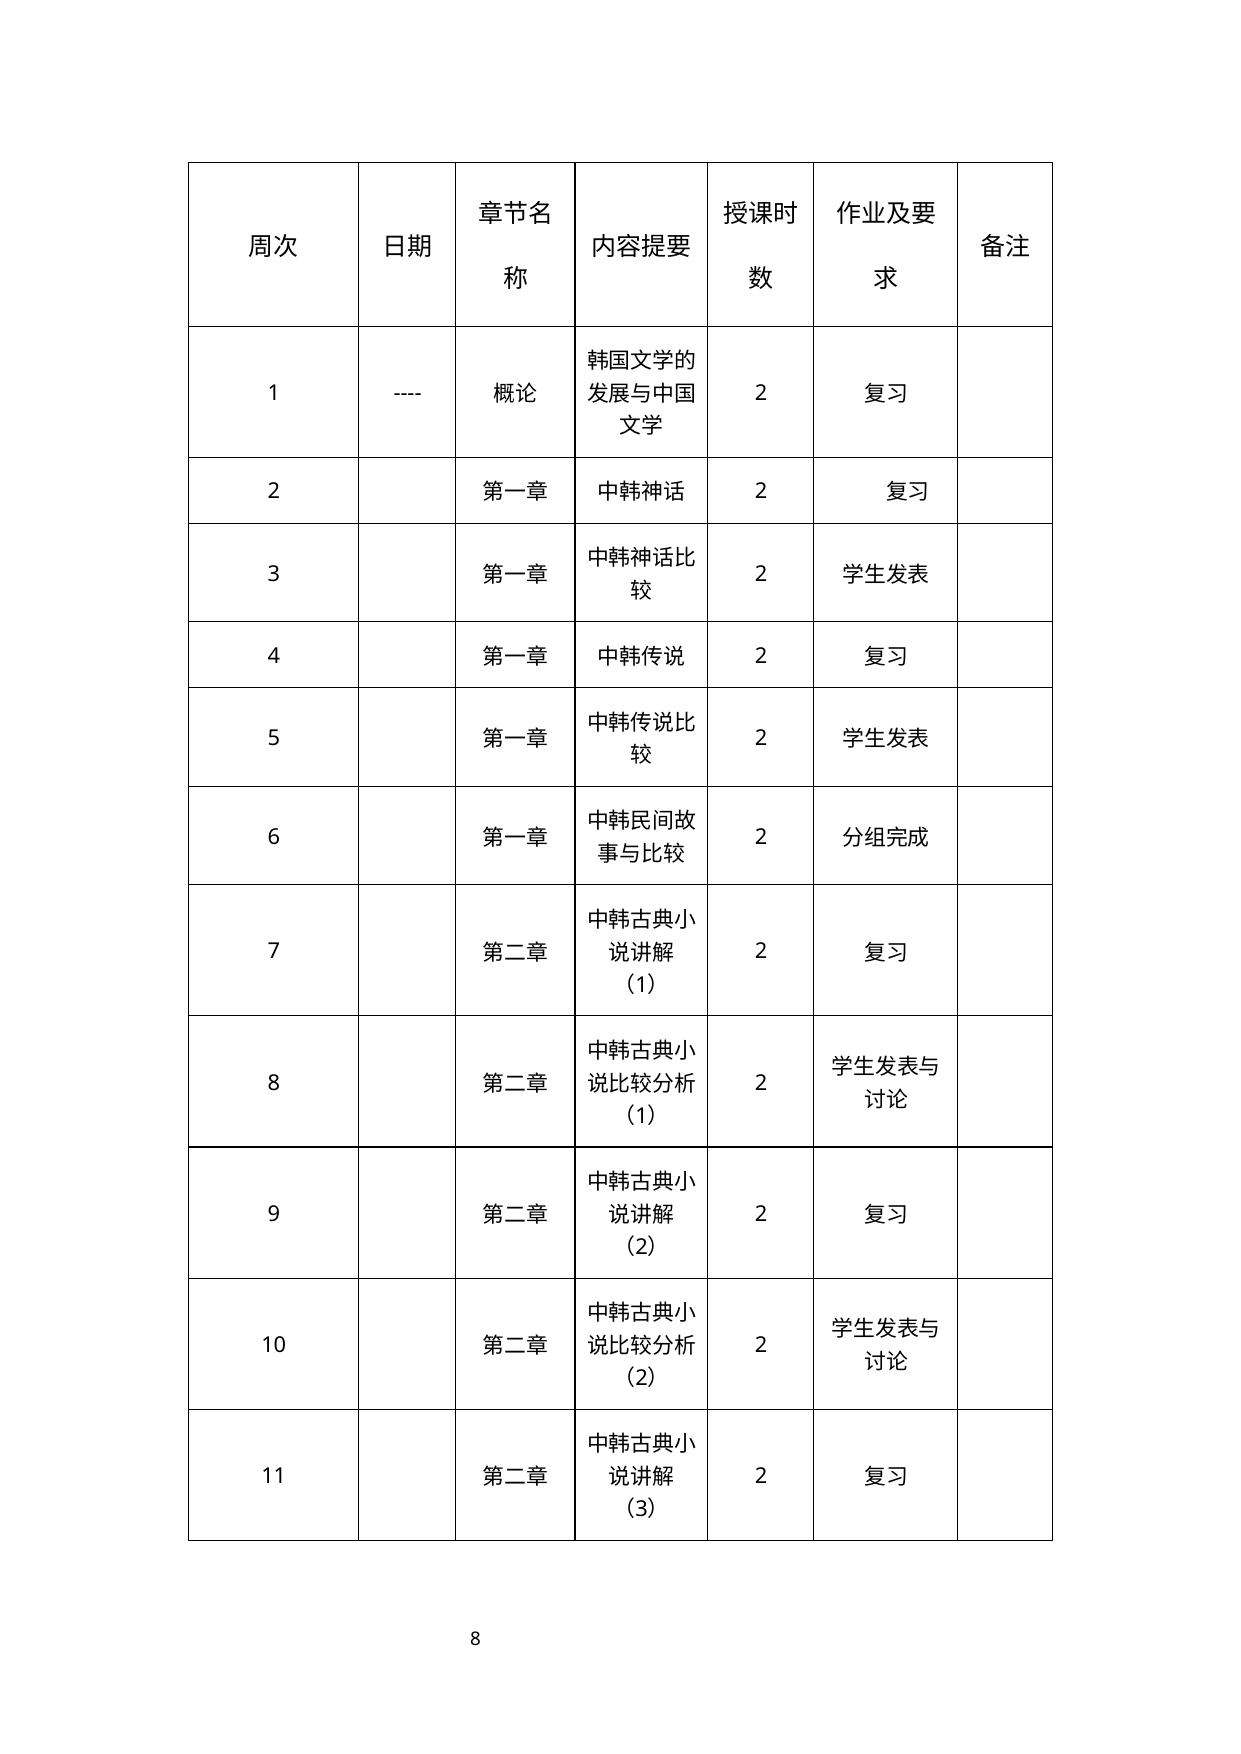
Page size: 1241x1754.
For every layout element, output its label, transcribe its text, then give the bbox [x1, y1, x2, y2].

table_cell 2 [708, 458, 813, 523]
table_cell 2 [708, 787, 813, 884]
table_cell [958, 622, 1052, 687]
table_cell [359, 787, 455, 884]
table_cell 中韩传说比较 [576, 688, 707, 786]
table_cell 中韩古典小说讲解（3） [576, 1410, 707, 1539]
table_cell [958, 524, 1052, 621]
table_cell 第一章 [456, 622, 574, 687]
table_cell 中韩传说 [576, 622, 707, 687]
table_cell [958, 1016, 1052, 1146]
table_cell 学生发表 [814, 524, 957, 621]
table_cell 中韩神话 [576, 458, 707, 523]
table_cell 4 [189, 622, 358, 687]
table_cell 学生发表与讨论 [814, 1016, 957, 1146]
table_cell [359, 688, 455, 786]
table_cell 中韩古典小说比较分析（2） [576, 1279, 707, 1408]
table_cell 韩国文学的发展与中国文学 [576, 327, 707, 457]
table_cell 复习 [814, 1410, 957, 1539]
table_cell [359, 622, 455, 687]
table_cell [958, 1148, 1052, 1277]
table_cell 第二章 [456, 1410, 574, 1539]
table_cell 学生发表 [814, 688, 957, 786]
table_cell [359, 1016, 455, 1146]
table_cell 2 [708, 622, 813, 687]
table_cell 第一章 [456, 524, 574, 621]
table_cell 第一章 [456, 458, 574, 523]
table_cell 复习 [814, 458, 957, 523]
table_cell [359, 885, 455, 1015]
table_cell 2 [708, 1016, 813, 1146]
table_cell 2 [708, 885, 813, 1015]
table_cell [958, 1410, 1052, 1539]
table_cell [359, 1279, 455, 1408]
table_cell [359, 458, 455, 523]
table_cell 第二章 [456, 1016, 574, 1146]
table_cell 复习 [814, 1148, 957, 1277]
table_cell [359, 1148, 455, 1277]
table_cell 复习 [814, 622, 957, 687]
table_cell 中韩古典小说讲解（2） [576, 1148, 707, 1277]
table_cell 7 [189, 885, 358, 1015]
table_cell 第一章 [456, 787, 574, 884]
table_cell 2 [708, 327, 813, 457]
table_header 章节名称 [456, 163, 574, 326]
table_cell 9 [189, 1148, 358, 1277]
table_cell 5 [189, 688, 358, 786]
table_cell 1 [189, 327, 358, 457]
table_cell [958, 885, 1052, 1015]
table_cell 2 [708, 524, 813, 621]
table_cell 中韩古典小说比较分析（1） [576, 1016, 707, 1146]
table_cell 分组完成 [814, 787, 957, 884]
table_cell [958, 458, 1052, 523]
table_cell 2 [708, 1279, 813, 1408]
table_cell 概论 [456, 327, 574, 457]
table_header 备注 [958, 163, 1052, 326]
table_cell 2 [708, 1148, 813, 1277]
table_header 日期 [359, 163, 455, 326]
table_header 授课时数 [708, 163, 813, 326]
table_cell 6 [189, 787, 358, 884]
table_header 作业及要求 [814, 163, 957, 326]
table_cell 第二章 [456, 1279, 574, 1408]
table_cell 2 [708, 1410, 813, 1539]
table_cell [958, 327, 1052, 457]
table_cell [359, 1410, 455, 1539]
table_cell 中韩古典小说讲解（1） [576, 885, 707, 1015]
table_cell [958, 787, 1052, 884]
table_cell 第一章 [456, 688, 574, 786]
table_cell 11 [189, 1410, 358, 1539]
table_cell 复习 [814, 327, 957, 457]
table_cell 3 [189, 524, 358, 621]
table_cell 中韩神话比较 [576, 524, 707, 621]
table_header 周次 [189, 163, 358, 326]
table_cell 第二章 [456, 885, 574, 1015]
table_cell 中韩民间故事与比较 [576, 787, 707, 884]
table_cell 2 [708, 688, 813, 786]
table_cell 第二章 [456, 1148, 574, 1277]
table_cell [958, 688, 1052, 786]
table_cell [359, 524, 455, 621]
table_cell ---- [359, 327, 455, 457]
table_cell 10 [189, 1279, 358, 1408]
table_header 内容提要 [576, 163, 707, 326]
table_cell 8 [189, 1016, 358, 1146]
table_cell 复习 [814, 885, 957, 1015]
table_cell [958, 1279, 1052, 1408]
table_cell 学生发表与讨论 [814, 1279, 957, 1408]
table_cell 2 [189, 458, 358, 523]
